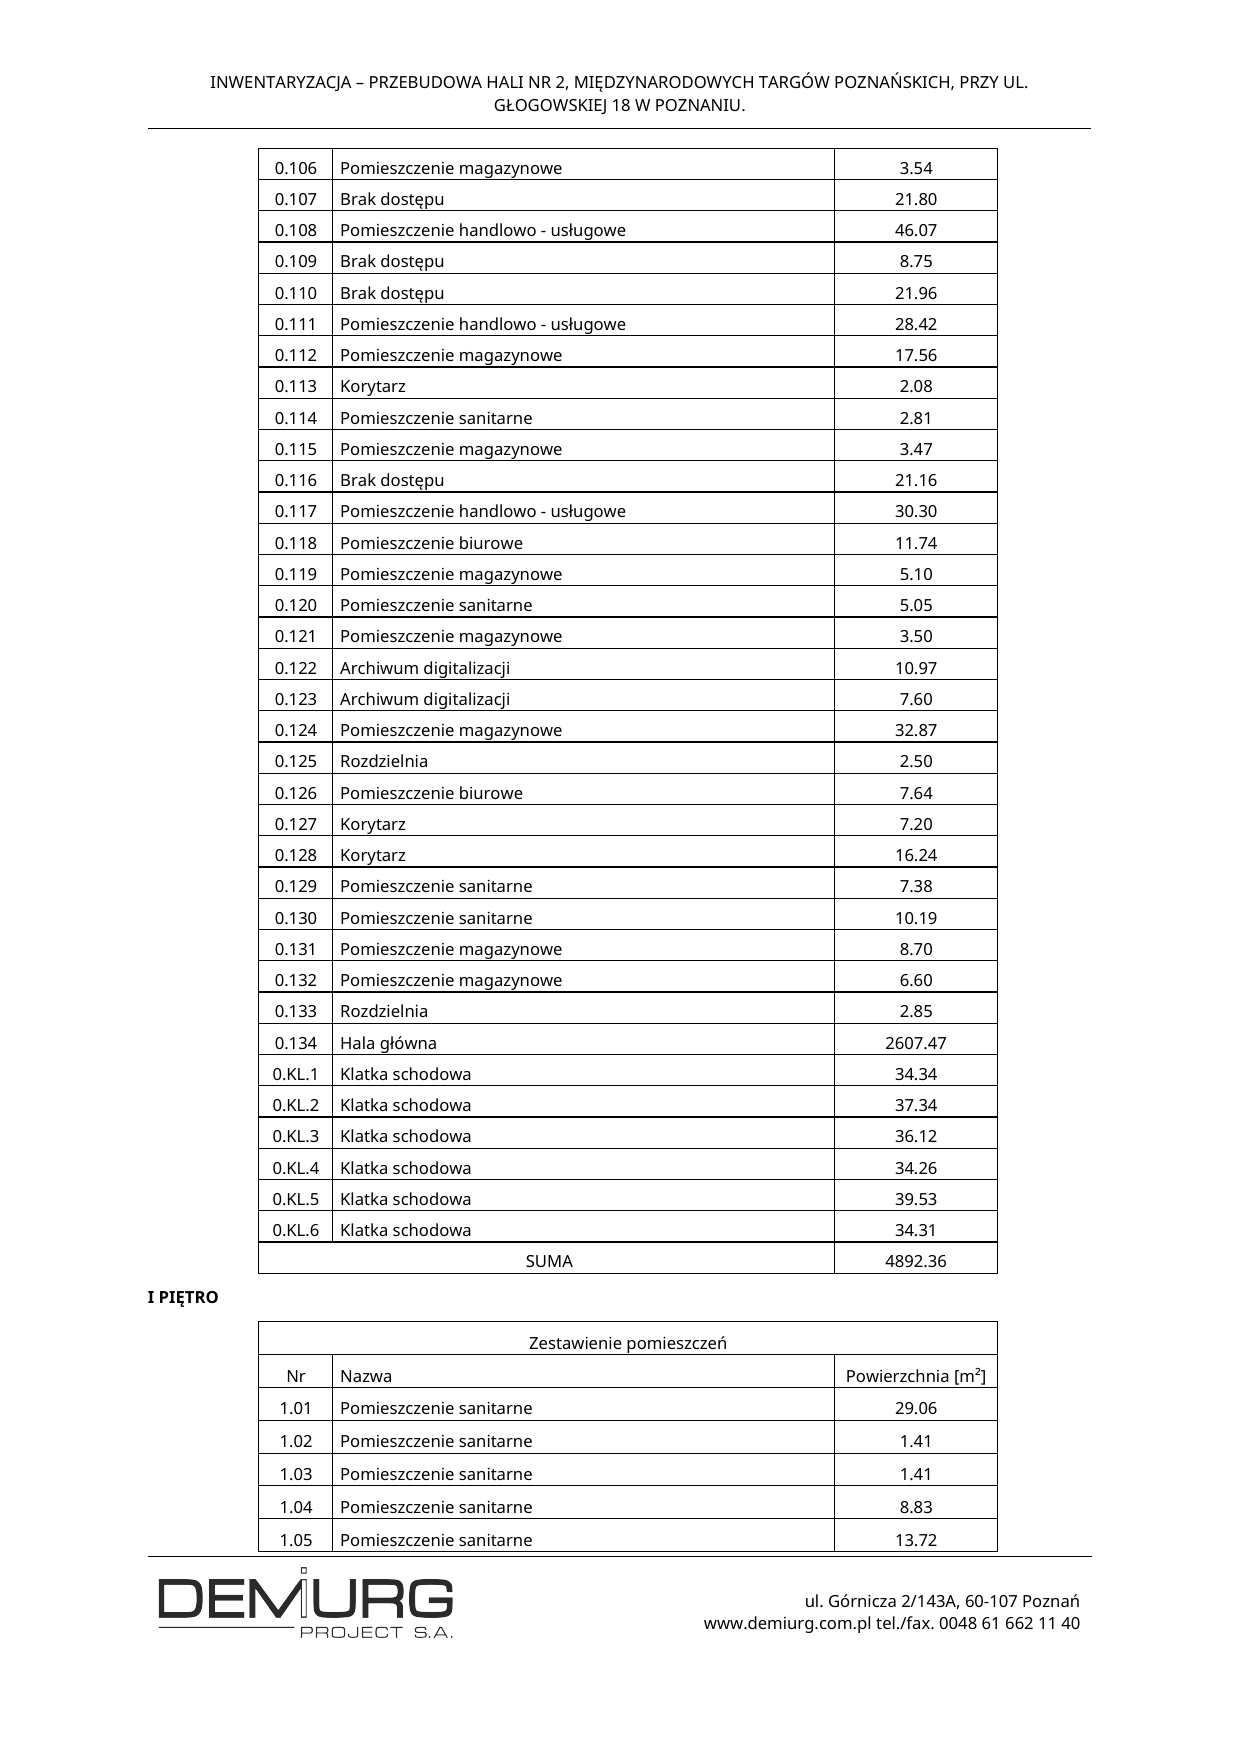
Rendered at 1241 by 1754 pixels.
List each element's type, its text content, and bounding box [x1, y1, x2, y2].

table_cell Brak dostępu [333, 274, 834, 304]
table_cell 0.127 [259, 805, 332, 835]
table_cell Pomieszczenie magazynowe [333, 930, 834, 960]
table_cell Brak dostępu [333, 243, 834, 273]
table_cell 0.126 [259, 774, 332, 804]
table_cell Pomieszczenie sanitarne [333, 868, 834, 898]
table_cell 7.60 [835, 680, 997, 710]
table_cell Pomieszczenie sanitarne [333, 899, 834, 929]
table_cell 0.121 [259, 618, 332, 648]
table_cell 0.117 [259, 493, 332, 523]
table_cell Archiwum digitalizacji [333, 649, 834, 679]
table_cell Pomieszczenie sanitarne [333, 1388, 834, 1420]
table_cell Hala główna [333, 1024, 834, 1054]
table_cell 0.116 [259, 461, 332, 491]
table_cell 17.56 [835, 336, 997, 366]
table_cell Archiwum digitalizacji [333, 680, 834, 710]
table_cell 0.KL.2 [259, 1086, 332, 1116]
table_cell 8.83 [835, 1486, 997, 1518]
table_cell Pomieszczenie magazynowe [333, 149, 834, 179]
table_cell 21.16 [835, 461, 997, 491]
table_cell 2.81 [835, 399, 997, 429]
table_cell Pomieszczenie magazynowe [333, 555, 834, 585]
table_cell 7.38 [835, 868, 997, 898]
table_cell 32.87 [835, 711, 997, 741]
table_cell 10.19 [835, 899, 997, 929]
table_cell 0.125 [259, 743, 332, 773]
table_cell 0.131 [259, 930, 332, 960]
picture [158, 1567, 453, 1638]
table_cell 0.115 [259, 430, 332, 460]
table_cell 0.118 [259, 524, 332, 554]
table_cell 0.119 [259, 555, 332, 585]
table_cell 34.26 [835, 1149, 997, 1179]
table_cell Pomieszczenie biurowe [333, 774, 834, 804]
table_cell 30.30 [835, 493, 997, 523]
table_cell Korytarz [333, 836, 834, 866]
table_header Zestawienie pomieszczeń [259, 1322, 997, 1354]
table_cell 34.31 [835, 1211, 997, 1241]
table_cell 3.47 [835, 430, 997, 460]
table_cell Brak dostępu [333, 461, 834, 491]
table_cell Pomieszczenie handlowo - usługowe [333, 305, 834, 335]
table_cell 1.01 [259, 1388, 332, 1420]
table_cell Pomieszczenie handlowo - usługowe [333, 211, 834, 241]
table_cell 0.133 [259, 993, 332, 1023]
table_cell Pomieszczenie biurowe [333, 524, 834, 554]
table_cell 1.41 [835, 1421, 997, 1452]
table_cell 16.24 [835, 836, 997, 866]
table_cell Rozdzielnia [333, 743, 834, 773]
table_cell Klatka schodowa [333, 1149, 834, 1179]
table_cell Pomieszczenie magazynowe [333, 618, 834, 648]
table_cell 8.70 [835, 930, 997, 960]
table_cell Pomieszczenie sanitarne [333, 399, 834, 429]
table_cell Pomieszczenie magazynowe [333, 336, 834, 366]
table_cell 37.34 [835, 1086, 997, 1116]
table_cell 2.08 [835, 368, 997, 398]
table_cell Pomieszczenie handlowo - usługowe [333, 493, 834, 523]
table_cell 0.KL.4 [259, 1149, 332, 1179]
table_cell 46.07 [835, 211, 997, 241]
table_cell 0.110 [259, 274, 332, 304]
table_cell 1.03 [259, 1454, 332, 1485]
table_cell 5.10 [835, 555, 997, 585]
table_cell 2607.47 [835, 1024, 997, 1054]
table_cell Korytarz [333, 368, 834, 398]
table_cell 2.50 [835, 743, 997, 773]
table_cell Powierzchnia [m²] [835, 1355, 997, 1387]
table_cell 3.50 [835, 618, 997, 648]
table_cell 21.80 [835, 180, 997, 210]
table_cell Pomieszczenie magazynowe [333, 711, 834, 741]
table_cell 0.107 [259, 180, 332, 210]
table_cell 0.109 [259, 243, 332, 273]
table_cell 6.60 [835, 961, 997, 991]
table_cell 8.75 [835, 243, 997, 273]
table_cell 0.132 [259, 961, 332, 991]
table_cell 0.KL.1 [259, 1055, 332, 1085]
table_cell 0.KL.3 [259, 1118, 332, 1148]
table_cell 21.96 [835, 274, 997, 304]
table_cell 0.KL.5 [259, 1180, 332, 1210]
table_cell Klatka schodowa [333, 1086, 834, 1116]
table_cell 1.02 [259, 1421, 332, 1452]
table_cell 5.05 [835, 586, 997, 616]
table_cell 10.97 [835, 649, 997, 679]
table_cell 1.04 [259, 1486, 332, 1518]
table_cell Pomieszczenie sanitarne [333, 1421, 834, 1452]
table_cell 1.41 [835, 1454, 997, 1485]
table_cell Nazwa [333, 1355, 834, 1387]
table_cell Klatka schodowa [333, 1055, 834, 1085]
table_cell 39.53 [835, 1180, 997, 1210]
table_cell 0.111 [259, 305, 332, 335]
table_cell 0.128 [259, 836, 332, 866]
table_cell 7.20 [835, 805, 997, 835]
table_cell Pomieszczenie sanitarne [333, 1486, 834, 1518]
table_cell Klatka schodowa [333, 1118, 834, 1148]
table_cell Brak dostępu [333, 180, 834, 210]
table_cell 0.129 [259, 868, 332, 898]
table_cell Korytarz [333, 805, 834, 835]
table_cell 0.124 [259, 711, 332, 741]
table_cell 1.05 [259, 1519, 332, 1551]
table_cell 11.74 [835, 524, 997, 554]
table_cell Klatka schodowa [333, 1180, 834, 1210]
table_cell Rozdzielnia [333, 993, 834, 1023]
table_cell Nr [259, 1355, 332, 1387]
table_cell 0.134 [259, 1024, 332, 1054]
table_cell 0.130 [259, 899, 332, 929]
table_cell 13.72 [835, 1519, 997, 1551]
table_cell 0.108 [259, 211, 332, 241]
table_cell 0.122 [259, 649, 332, 679]
table_cell 0.113 [259, 368, 332, 398]
table_cell 4892.36 [835, 1243, 997, 1273]
table_cell Pomieszczenie sanitarne [333, 1519, 834, 1551]
table_cell 7.64 [835, 774, 997, 804]
table_cell 0.114 [259, 399, 332, 429]
table_cell 2.85 [835, 993, 997, 1023]
text I PIĘTRO [148, 1286, 1092, 1309]
table_cell SUMA [259, 1243, 834, 1273]
table_cell 3.54 [835, 149, 997, 179]
table_cell 0.112 [259, 336, 332, 366]
table_cell 28.42 [835, 305, 997, 335]
table_cell Pomieszczenie sanitarne [333, 1454, 834, 1485]
table_cell Pomieszczenie sanitarne [333, 586, 834, 616]
table_cell 0.120 [259, 586, 332, 616]
table_cell Pomieszczenie magazynowe [333, 430, 834, 460]
table_cell 29.06 [835, 1388, 997, 1420]
table_cell 0.123 [259, 680, 332, 710]
table_cell 0.106 [259, 149, 332, 179]
table_cell Pomieszczenie magazynowe [333, 961, 834, 991]
table_cell 0.KL.6 [259, 1211, 332, 1241]
table_cell 34.34 [835, 1055, 997, 1085]
table_cell 36.12 [835, 1118, 997, 1148]
table_cell Klatka schodowa [333, 1211, 834, 1241]
